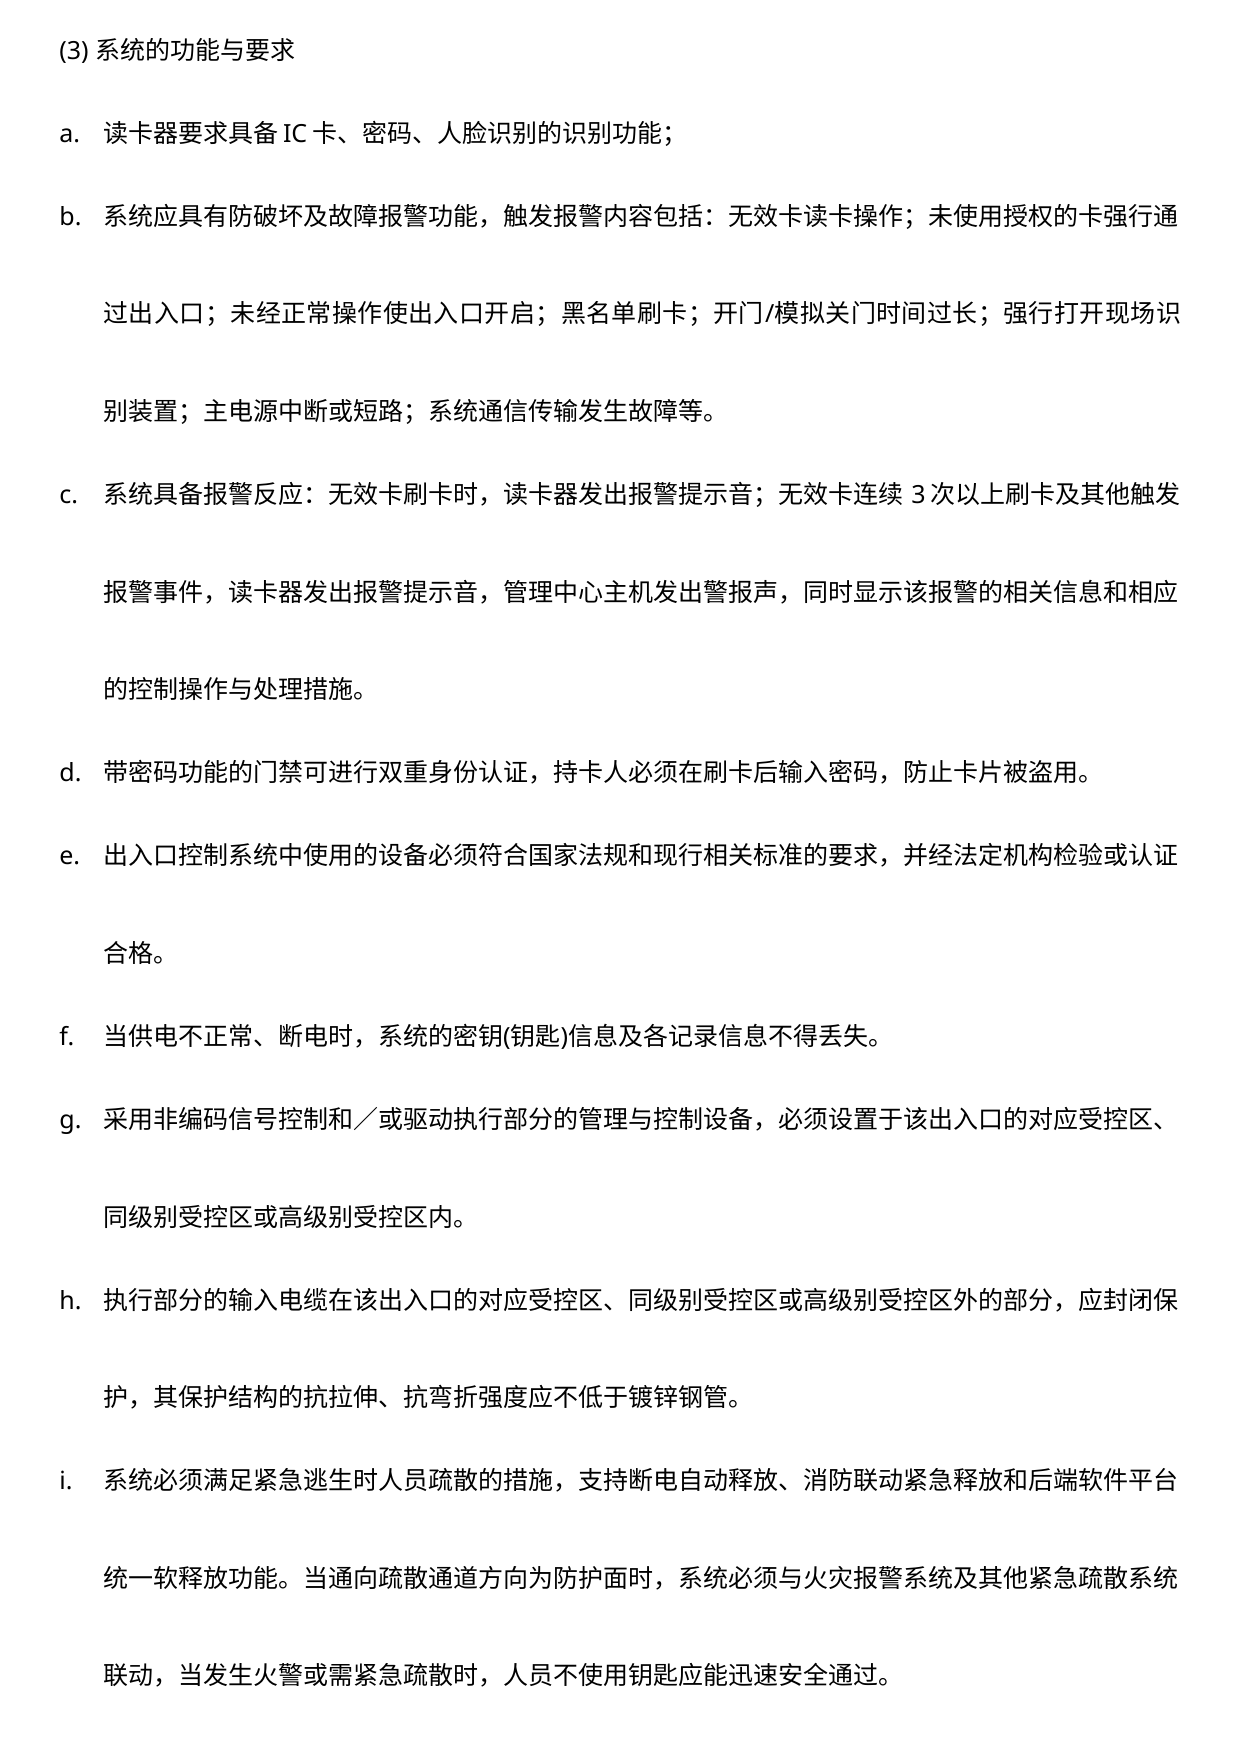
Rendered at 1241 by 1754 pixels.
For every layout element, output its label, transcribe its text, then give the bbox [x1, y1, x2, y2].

list 系统的功能与要求 [59, 16, 1181, 81]
list 执行部分的输入电缆在该出入口的对应受控区、同级别受控区或高级别受控区外的部分，应封闭保护，其保护结构的抗拉伸、抗弯折强度应不低于镀锌钢管。 [59, 1266, 1181, 1428]
list 出入口控制系统中使用的设备必须符合国家法规和现行相关标准的要求，并经法定机构检验或认证合格。 [59, 821, 1181, 984]
list 带密码功能的门禁可进行双重身份认证，持卡人必须在刷卡后输入密码，防止卡片被盗用。 [59, 738, 1181, 803]
list 采用非编码信号控制和／或驱动执行部分的管理与控制设备，必须设置于该出入口的对应受控区、同级别受控区或高级别受控区内。 [59, 1085, 1181, 1248]
list 系统必须满足紧急逃生时人员疏散的措施，支持断电自动释放、消防联动紧急释放和后端软件平台统一软释放功能。当通向疏散通道方向为防护面时，系统必须与火灾报警系统及其他紧急疏散系统联动，当发生火警或需紧急疏散时，人员不使用钥匙应能迅速安全通过。 [59, 1446, 1181, 1706]
list 当供电不正常、断电时，系统的密钥(钥匙)信息及各记录信息不得丢失。 [59, 1002, 1181, 1067]
list 系统具备报警反应：无效卡刷卡时，读卡器发出报警提示音；无效卡连续3次以上刷卡及其他触发报警事件，读卡器发出报警提示音，管理中心主机发出警报声，同时显示该报警的相关信息和相应的控制操作与处理措施。 [59, 460, 1181, 720]
list 读卡器要求具备IC卡、密码、人脸识别的识别功能； [59, 99, 1181, 164]
list 系统应具有防破坏及故障报警功能，触发报警内容包括：无效卡读卡操作；未使用授权的卡强行通过出入口；未经正常操作使出入口开启；黑名单刷卡；开门/模拟关门时间过长；强行打开现场识别装置；主电源中断或短路；系统通信传输发生故障等。 [59, 182, 1181, 442]
